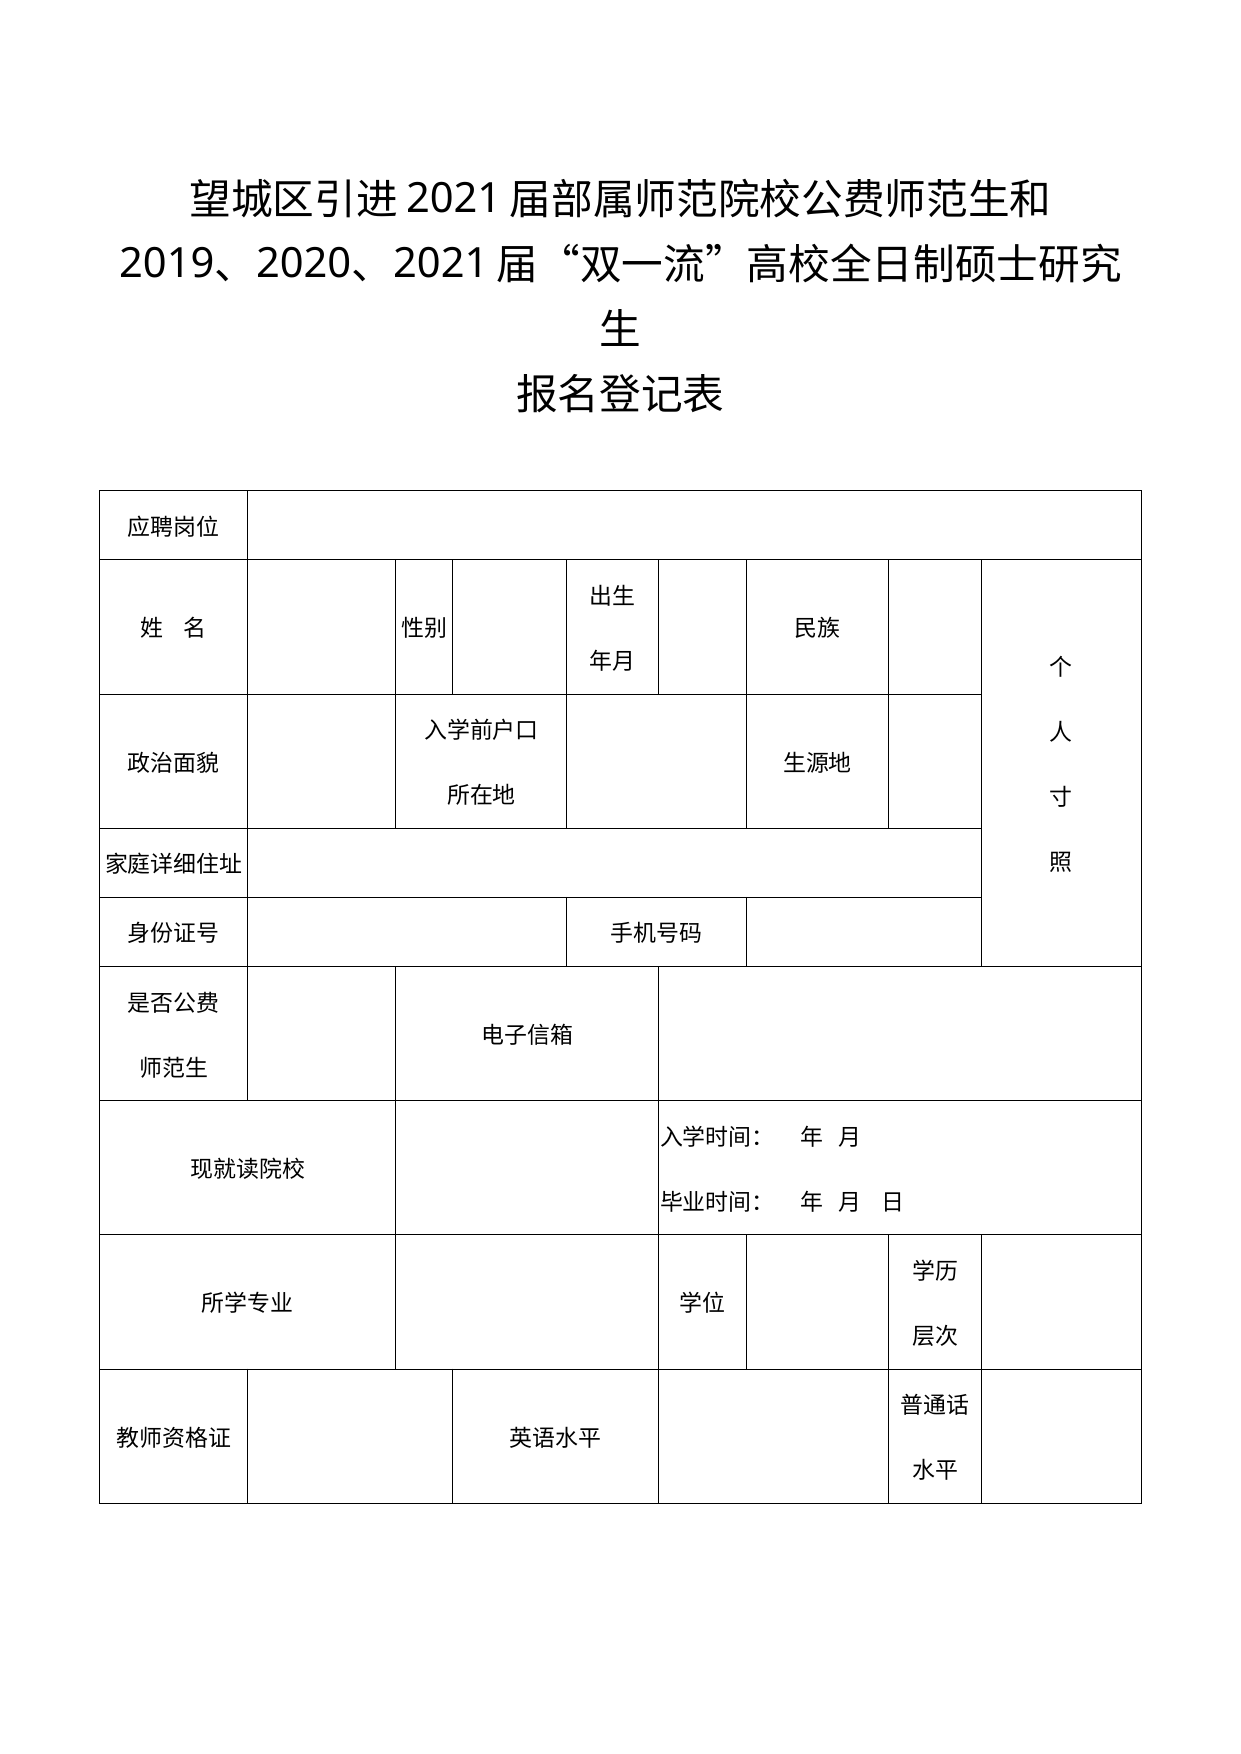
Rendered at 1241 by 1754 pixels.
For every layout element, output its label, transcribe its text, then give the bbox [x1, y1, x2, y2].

table_cell 家庭详细住址 [100, 829, 247, 897]
table_cell 是否公费 师范生 [100, 967, 247, 1100]
table_cell [567, 695, 746, 828]
table_cell [659, 560, 746, 693]
table_cell [659, 1370, 888, 1503]
table_cell [982, 1235, 1141, 1368]
table_cell [659, 967, 1141, 1100]
table_cell 民族 [747, 560, 888, 693]
table_cell 所学专业 [100, 1235, 395, 1368]
table_cell [889, 695, 981, 828]
table_cell 手机号码 [567, 898, 746, 966]
table_cell [248, 695, 395, 828]
table_cell [248, 1370, 452, 1503]
table_cell [248, 967, 395, 1100]
table_cell [248, 898, 566, 966]
table_cell [248, 829, 981, 897]
table_cell 学位 [659, 1235, 746, 1368]
table_cell [396, 1235, 658, 1368]
table_cell [453, 560, 566, 693]
table_cell [248, 491, 1141, 559]
table_cell 入学时间： 年 月 毕业时间： 年 月 日 [659, 1101, 1141, 1234]
table_cell 学历 层次 [889, 1235, 981, 1368]
table_cell 现就读院校 [100, 1101, 395, 1234]
table_cell 电子信箱 [396, 967, 658, 1100]
table_cell [396, 1101, 658, 1234]
table_cell 政治面貌 [100, 695, 247, 828]
table_cell 性别 [396, 560, 452, 693]
table_header 望城区引进2021届部属师范院校公费师范生和2019、2020、2021届“双一流”高校全日制硕士研究生 报名登记表 [99, 162, 1141, 490]
table_cell 入学前户口 所在地 [396, 695, 566, 828]
table_cell 英语水平 [453, 1370, 658, 1503]
table_cell 姓 名 [100, 560, 247, 693]
table_cell 教师资格证 [100, 1370, 247, 1503]
table_cell 身份证号 [100, 898, 247, 966]
table_cell [248, 560, 395, 693]
table_cell 普通话水平 [889, 1370, 981, 1503]
table_cell 个 人 寸 照 [982, 560, 1141, 966]
table_cell 出生 年月 [567, 560, 658, 693]
table_cell [747, 898, 981, 966]
table_cell [889, 560, 981, 693]
table_cell 生源地 [747, 695, 888, 828]
table_cell 应聘岗位 [100, 491, 247, 559]
table_cell [747, 1235, 888, 1368]
table_cell [982, 1370, 1141, 1503]
